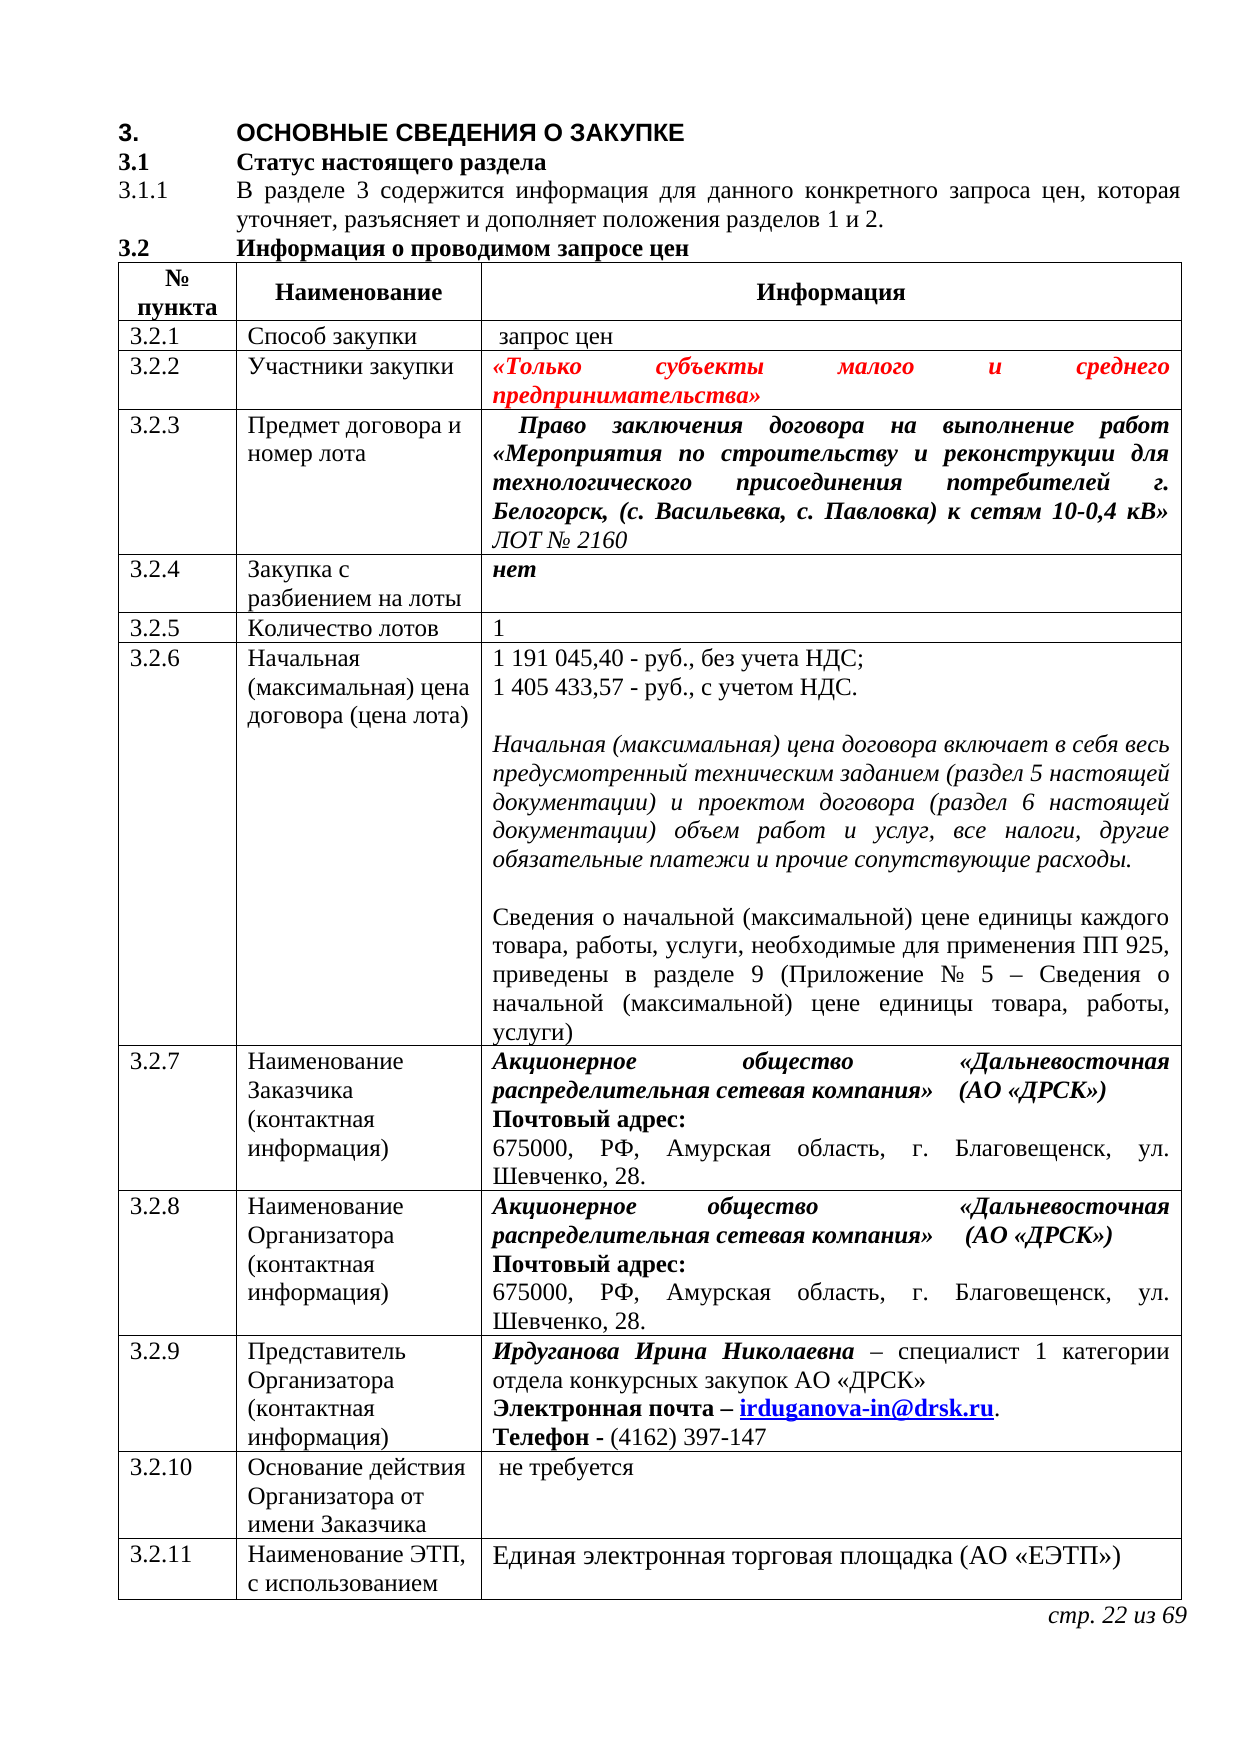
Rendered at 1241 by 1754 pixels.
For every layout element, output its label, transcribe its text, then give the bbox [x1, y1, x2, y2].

table_cell нет [482, 555, 1181, 612]
table_cell [119, 1336, 236, 1451]
table_cell Закупка с разбиением на лоты [237, 555, 481, 612]
table_cell [119, 1452, 236, 1538]
table_cell «Только субъекты малого и среднего предпринимательства» [482, 351, 1181, 409]
table_header Наименование [237, 263, 481, 320]
table_cell [119, 1046, 236, 1190]
subtitle Статус настоящего раздела [118, 147, 1181, 176]
table_cell Наименование Заказчика (контактная информация) [237, 1046, 481, 1190]
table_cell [482, 1539, 1181, 1599]
table_cell [119, 613, 236, 642]
table_cell Право заключения договора на выполнение работ «Мероприятия по строительству и реконструкции для технологического присоединения потребителей г. Белогорск, (с. Васильевка, с. Павловка) к сетям 10-0,4 кВ» ЛОТ № 2160 [482, 410, 1181, 553]
table_cell не требуется [482, 1452, 1181, 1538]
table_cell [119, 643, 236, 1045]
table_cell Количество лотов [237, 613, 481, 642]
table_cell [119, 1539, 236, 1599]
table_cell [119, 555, 236, 612]
table_cell 1 [482, 613, 1181, 642]
table_cell [119, 351, 236, 409]
table_cell 1 191 045,40 - руб., без учета НДС; 1 405 433,57 - руб., с учетом НДС. Начальная (максимальная) цена договора включает в себя весь предусмотренный техническим заданием (раздел 5 настоящей документации) и проектом договора (раздел 6 настоящей документации) объем работ и услуг, все налоги, другие обязательные платежи и прочие сопутствующие расходы. Сведения о начальной (максимальной) цене единицы каждого товара, работы, услуги, необходимые для применения ПП 925, приведены в разделе 9 (Приложение № 5 – Сведения о начальной (максимальной) цене единицы товара, работы, услуги) [482, 643, 1181, 1045]
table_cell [237, 1539, 481, 1599]
table_cell Наименование Организатора (контактная информация) [237, 1191, 481, 1335]
table_cell Акционерное общество «Дальневосточная распределительная сетевая компания» (АО «ДРСК») Почтовый адрес: 675000, РФ, Амурская область, г. Благовещенск, ул. Шевченко, 28. [482, 1046, 1181, 1190]
table_cell Акционерное общество «Дальневосточная распределительная сетевая компания» (АО «ДРСК») Почтовый адрес: 675000, РФ, Амурская область, г. Благовещенск, ул. Шевченко, 28. [482, 1191, 1181, 1335]
table_header № пункта [119, 263, 236, 320]
table_cell Основание действия Организатора от имени Заказчика [237, 1452, 481, 1538]
table_cell Представитель Организатора (контактная информация) [237, 1336, 481, 1451]
table_cell Предмет договора и номер лота [237, 410, 481, 553]
table_cell [119, 321, 236, 350]
table_cell Способ закупки [237, 321, 481, 350]
table_header Информация [482, 263, 1181, 320]
subtitle Информация о проводимом запросе цен [118, 233, 1181, 262]
table_cell запрос цен [482, 321, 1181, 350]
text В разделе 3 содержится информация для данного конкретного запроса цен, которая уточняет, разъясняет и дополняет положения разделов 1 и 2. [118, 176, 1181, 233]
table_cell Ирдуганова Ирина Николаевна – специалист 1 категории отдела конкурсных закупок АО «ДРСК» Электронная почта – irduganova-in@drsk.ru. Телефон - (4162) 397-147 [482, 1336, 1181, 1451]
table_cell Начальная (максимальная) цена договора (цена лота) [237, 643, 481, 1045]
table_cell [119, 410, 236, 553]
subtitle ОСНОВНЫЕ СВЕДЕНИЯ О ЗАКУПКЕ [118, 118, 1181, 147]
table_cell [119, 1191, 236, 1335]
table_cell Участники закупки [237, 351, 481, 409]
